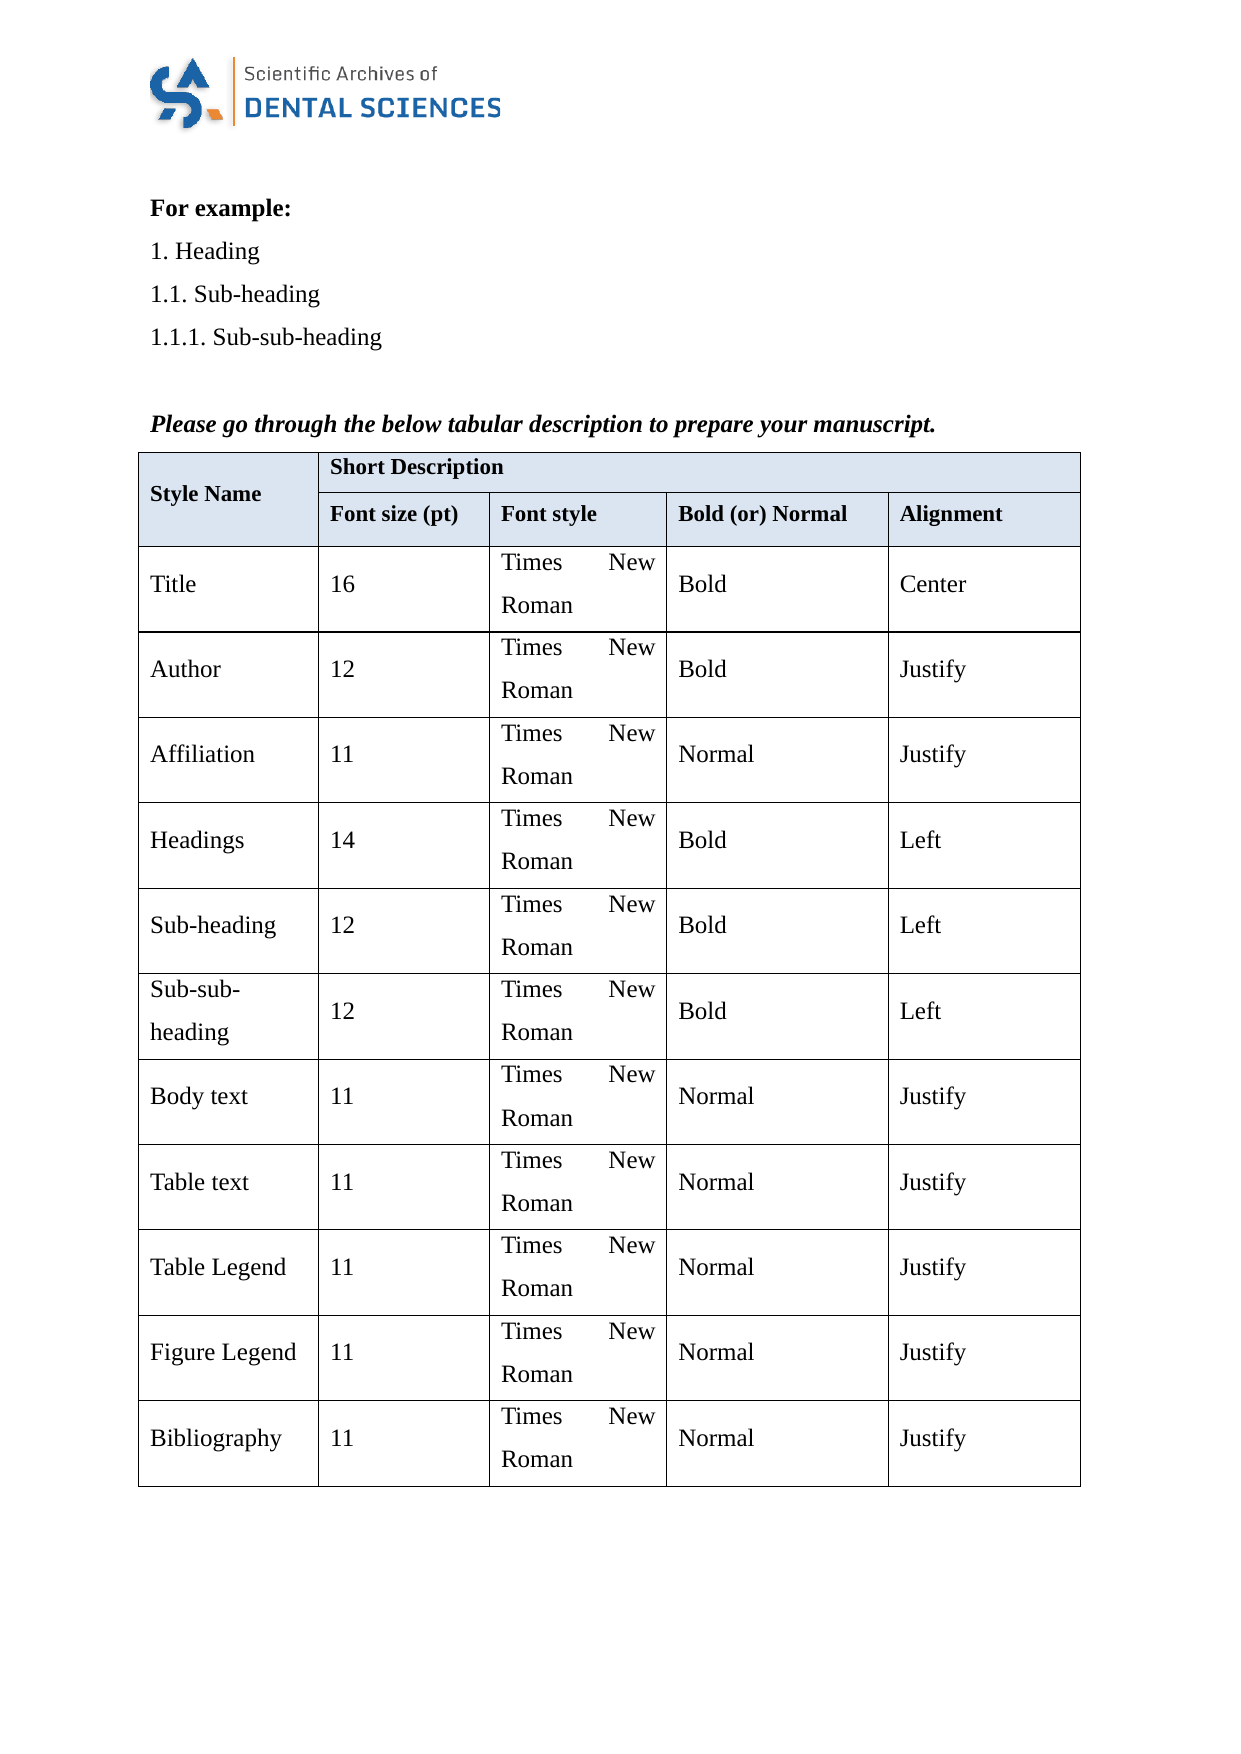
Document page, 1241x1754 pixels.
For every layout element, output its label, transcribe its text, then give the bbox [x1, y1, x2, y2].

table_cell Table text [139, 1145, 318, 1229]
table_cell Bold [667, 633, 888, 717]
table_cell Times New Roman [490, 1401, 666, 1486]
table_cell 11 [319, 1060, 489, 1144]
table_cell Figure Legend [139, 1316, 318, 1400]
table_cell 11 [319, 1145, 489, 1229]
table_cell Justify [889, 1145, 1080, 1229]
table_cell Times New Roman [490, 1060, 666, 1144]
table_cell Justify [889, 1230, 1080, 1315]
table_cell Title [139, 547, 318, 631]
table_cell 11 [319, 1230, 489, 1315]
table_cell Times New Roman [490, 633, 666, 717]
table_cell 12 [319, 974, 489, 1058]
table_cell Bold [667, 547, 888, 631]
table_cell Times New Roman [490, 1230, 666, 1315]
table_cell Times New Roman [490, 974, 666, 1058]
table_cell 11 [319, 1401, 489, 1486]
table_cell Times New Roman [490, 1145, 666, 1229]
table_cell Normal [667, 1230, 888, 1315]
text Please go through the below tabular description to prepare your manuscript. [150, 409, 1090, 437]
picture [150, 53, 501, 135]
table_cell Justify [889, 718, 1080, 802]
table_cell Left [889, 803, 1080, 888]
table_cell Affiliation [139, 718, 318, 802]
table_cell Times New Roman [490, 718, 666, 802]
table_cell Times New Roman [490, 1316, 666, 1400]
table_cell Bold [667, 889, 888, 973]
table_cell Center [889, 547, 1080, 631]
table_cell Font size (pt) [319, 493, 489, 546]
table_cell Justify [889, 1060, 1080, 1144]
table_cell 14 [319, 803, 489, 888]
text 1.1.1. Sub-sub-heading [150, 322, 1090, 351]
table_cell Justify [889, 1316, 1080, 1400]
table_cell Normal [667, 1145, 888, 1229]
table_cell Table Legend [139, 1230, 318, 1315]
table_cell Sub-heading [139, 889, 318, 973]
text For example: [150, 193, 1090, 222]
table_cell 16 [319, 547, 489, 631]
table_header Style Name [139, 453, 318, 546]
table_cell Justify [889, 1401, 1080, 1486]
table_cell Author [139, 633, 318, 717]
table_cell Justify [889, 633, 1080, 717]
table_cell Headings [139, 803, 318, 888]
table_cell Alignment [889, 493, 1080, 546]
table_cell Normal [667, 718, 888, 802]
table_cell Bold [667, 974, 888, 1058]
table_cell Normal [667, 1316, 888, 1400]
table_cell Bold [667, 803, 888, 888]
text 1.1. Sub-heading [150, 279, 1090, 308]
table_cell 11 [319, 1316, 489, 1400]
table_cell Font style [490, 493, 666, 546]
table_cell Body text [139, 1060, 318, 1144]
table_cell Sub-sub-heading [139, 974, 318, 1058]
table_header Short Description [319, 453, 1080, 492]
table_cell Times New Roman [490, 803, 666, 888]
table_cell Bibliography [139, 1401, 318, 1486]
table_cell Times New Roman [490, 889, 666, 973]
table_cell Bold (or) Normal [667, 493, 888, 546]
table_cell Normal [667, 1401, 888, 1486]
table_cell Left [889, 974, 1080, 1058]
table_cell Normal [667, 1060, 888, 1144]
table_cell Times New Roman [490, 547, 666, 631]
table_cell 12 [319, 633, 489, 717]
table_cell Left [889, 889, 1080, 973]
table_cell 11 [319, 718, 489, 802]
table_cell 12 [319, 889, 489, 973]
text 1. Heading [150, 236, 1090, 265]
